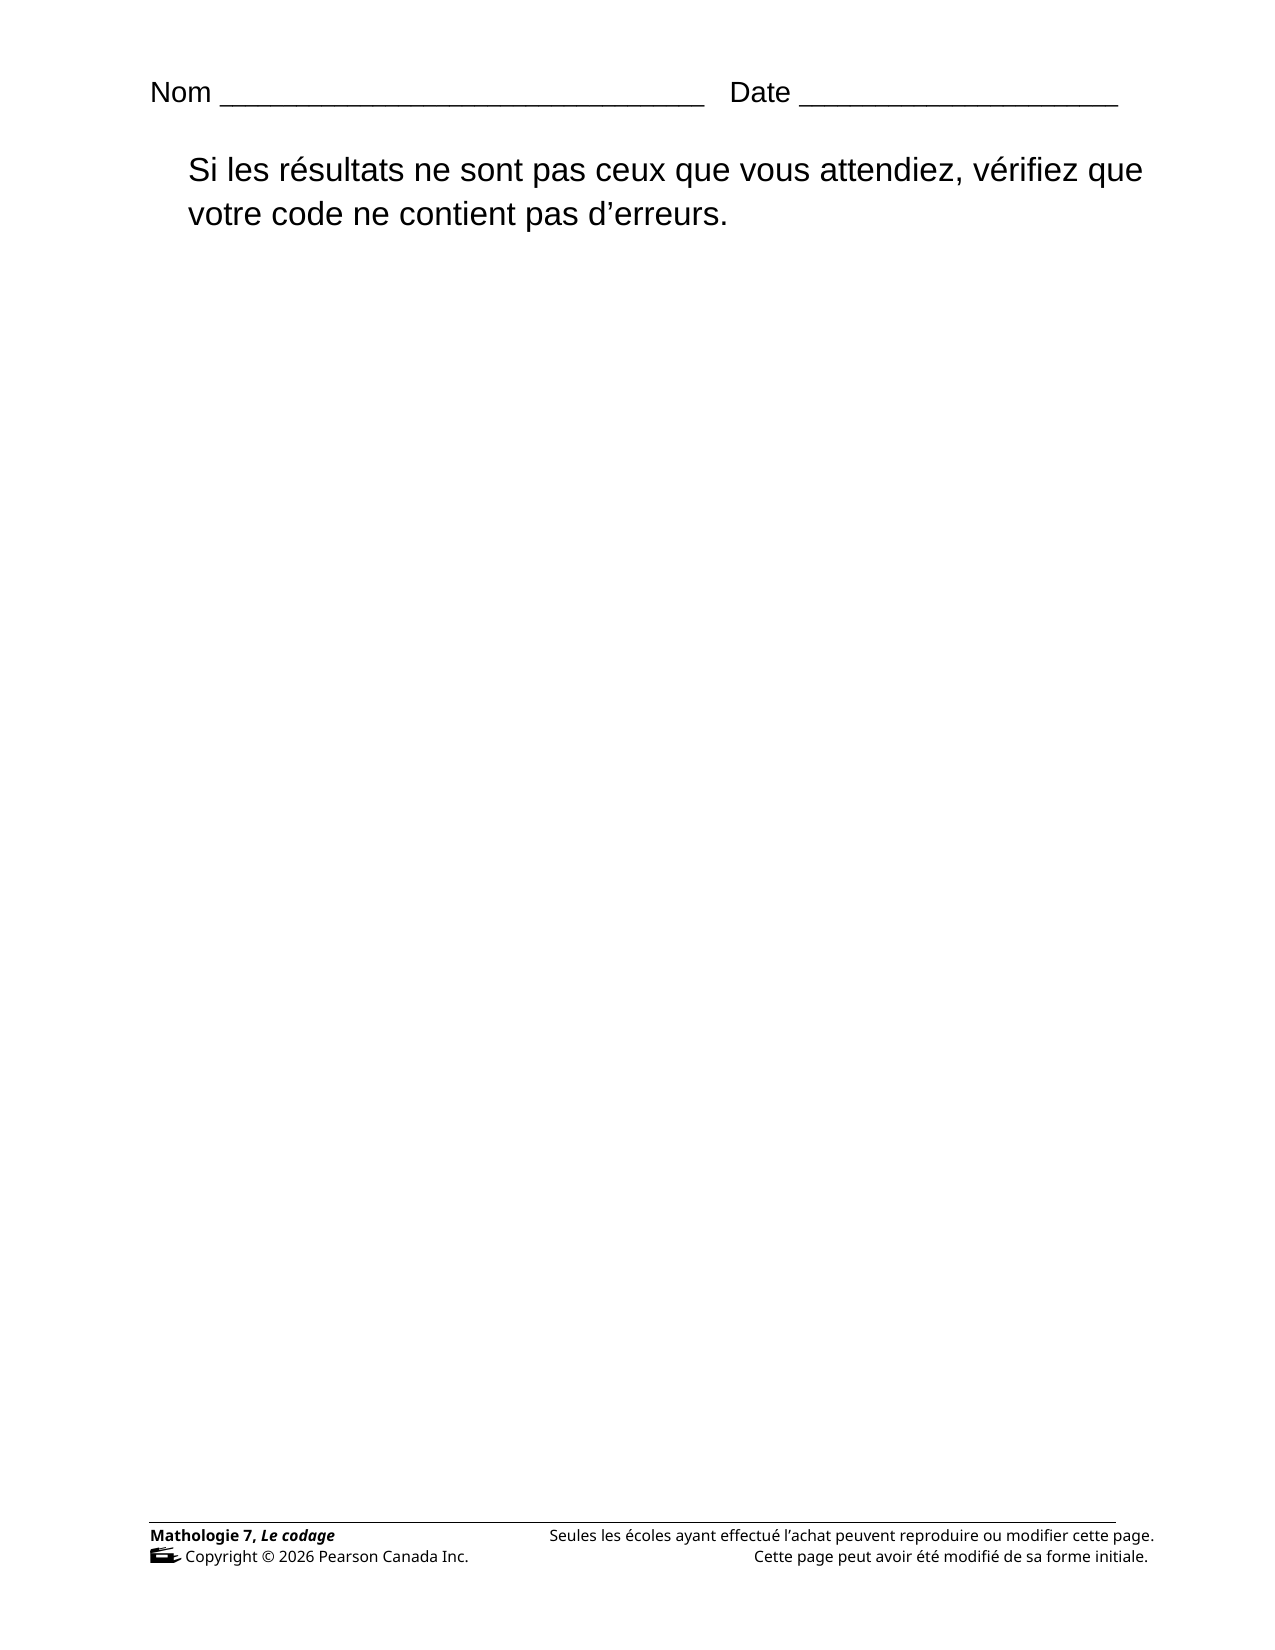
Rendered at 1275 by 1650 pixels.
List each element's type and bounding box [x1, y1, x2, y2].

picture [150, 1547, 182, 1563]
text [150, 150, 1181, 233]
